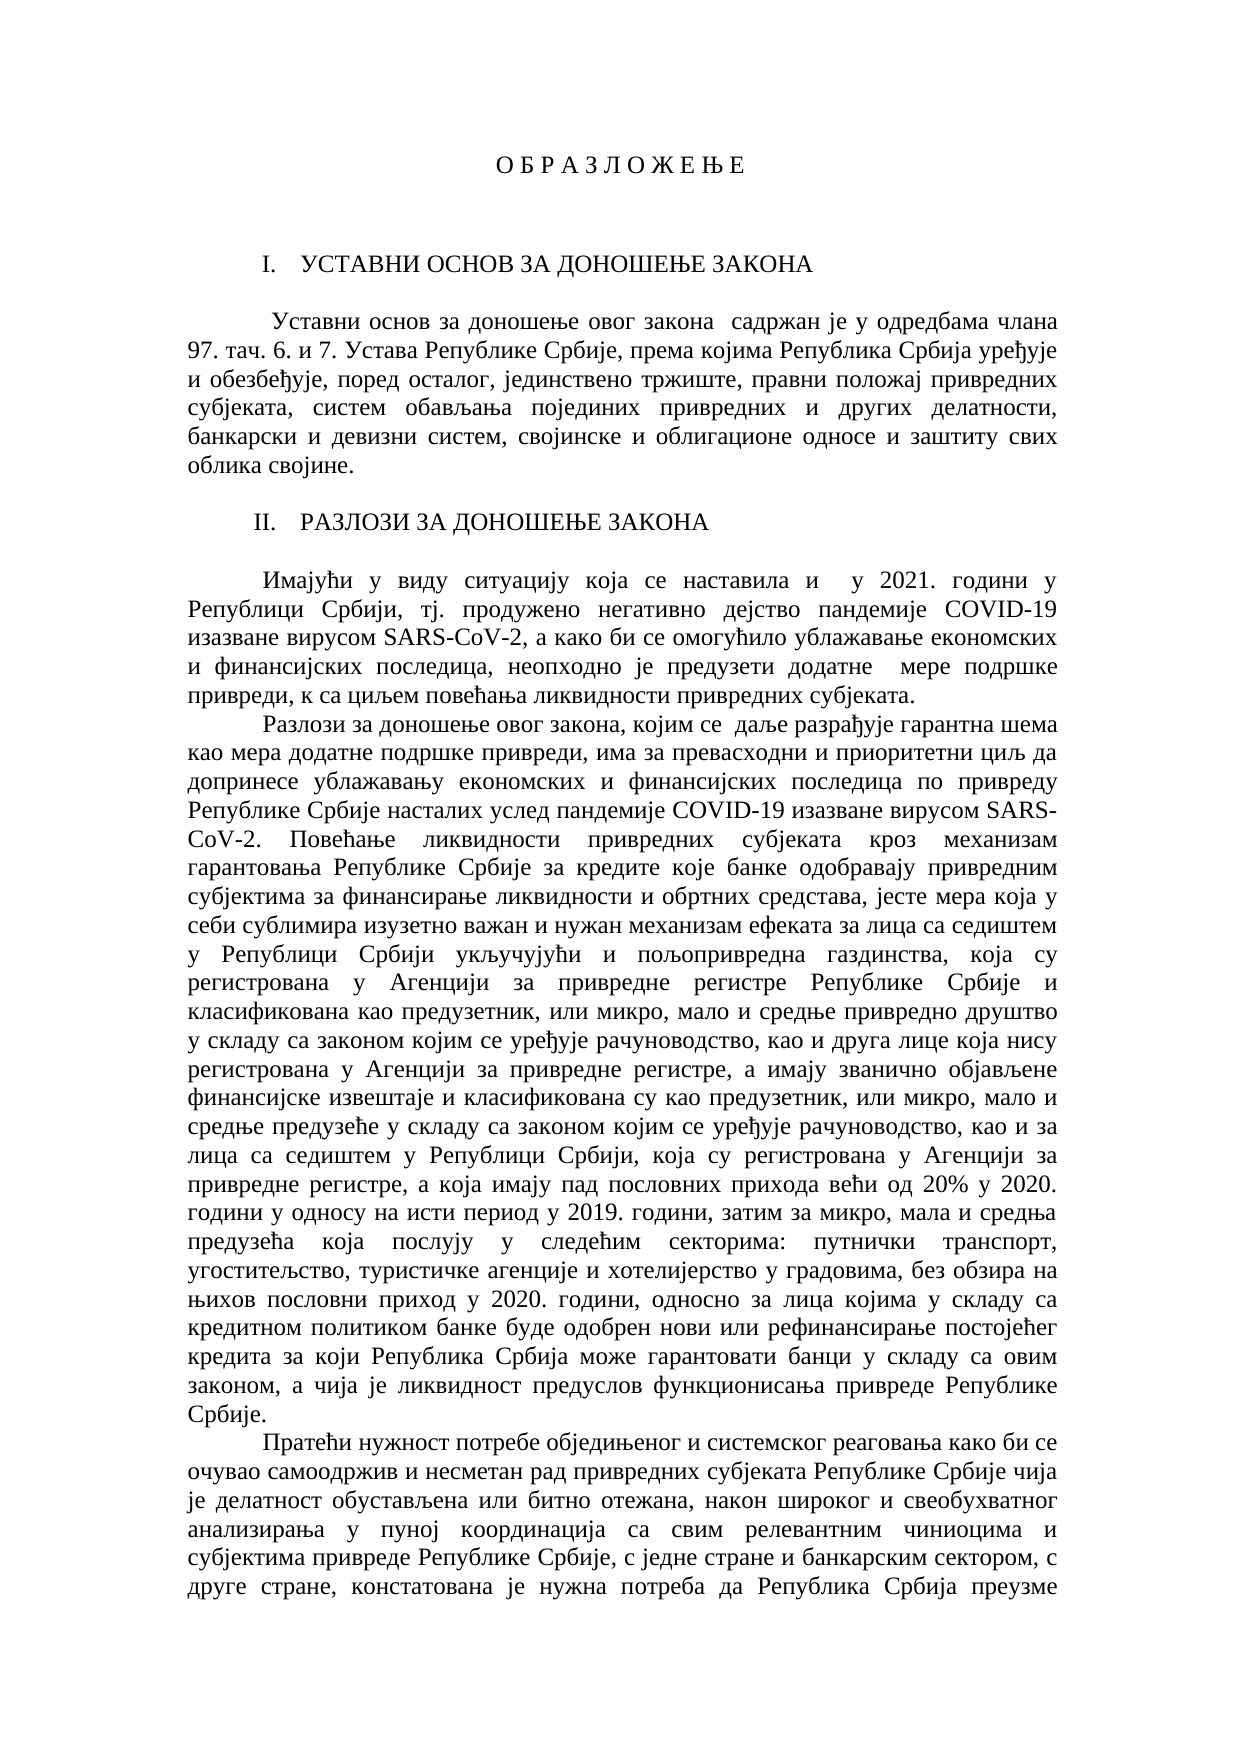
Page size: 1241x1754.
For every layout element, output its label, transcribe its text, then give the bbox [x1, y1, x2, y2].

text Имајући у виду ситуацију која се наставила и у 2021. години у Републици Србији, тј. продужено негативно дејство пандемије COVID-19 изазване вирусом SARS-CoV-2, а како би се омогућило ублажавање економских и финансијских последица, неопходно је предузети додатне мере подршке привреди, к са циљем повећања ликвидности привредних субјеката. [187, 565, 1058, 709]
text О Б Р А З Л О Ж Е Њ Е [262, 150, 978, 179]
text Уставни основ за доношење овог закона садржан је у одредбама члана 97. тач. 6. и 7. Устава Републике Србије, према којима Република Србија уређује и обезбеђује, поред осталог, јединствено тржиште, правни положај привредних субјеката, систем обављања појединих привредних и других делатности, банкарски и девизни систем, својинске и облигационе односе и заштиту свих облика својине. [187, 306, 1058, 479]
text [187, 1427, 1058, 1600]
list РАЗЛОЗИ ЗА ДОНОШЕЊЕ ЗАКОНА [262, 507, 1058, 536]
list УСТАВНИ ОСНОВ ЗА ДОНОШЕЊЕ ЗАКОНА [262, 249, 1099, 277]
text Разлози за доношење овог закона, којим се даље разрађује гарантна шема као мера додатне подршке привреди, има за превасходни и приоритетни циљ да допринесе ублажавању економских и финансијских последица по привреду Републике Србије насталих услед пандемије COVID-19 изазване вирусом SARS-CoV-2. Повећање ликвидности привредних субјеката кроз механизам гарантовања Републике Србије за кредите које банке одобравају привредним субјектима за финансирање ликвидности и обртних средстава, јесте мера која у себи сублимира изузетно важан и нужан механизам ефеката за лица са седиштем у Републици Србији укључујући и пољопривредна газдинства, која су регистрована у Агенцији за привредне регистре Републике Србије и класификована као предузетник, или микро, мало и средње привредно друштво у складу са законом којим се уређује рачуноводство, као и друга лице која нису регистрoвана у Агенцији за привредне регистре, а имају званично објављене финансијске извештаје и класификована су као предузетник, или микро, мало и средње предузеће у складу са законом којим се уређује рачуноводство, као и за лица са седиштем у Републици Србији, која су регистрована у Агенцији за привредне регистре, а која имају пад пословних прихода већи од 20% у 2020. години у односу на исти период у 2019. години, затим за микро, мала и средња предузећа која послују у следећим секторима: путнички транспорт, угоститељство, туристичке агенције и хотелијерство у градовима, без обзира на њихов пословни приход у 2020. години, односно за лица којима у складу са кредитном политиком банке буде одобрен нови или рефинансирање постојећег кредита за који Република Србија може гарантовати банци у складу са овим законом, а чија је ликвидност предуслов функционисања привреде Републике Србије. [187, 709, 1058, 1427]
